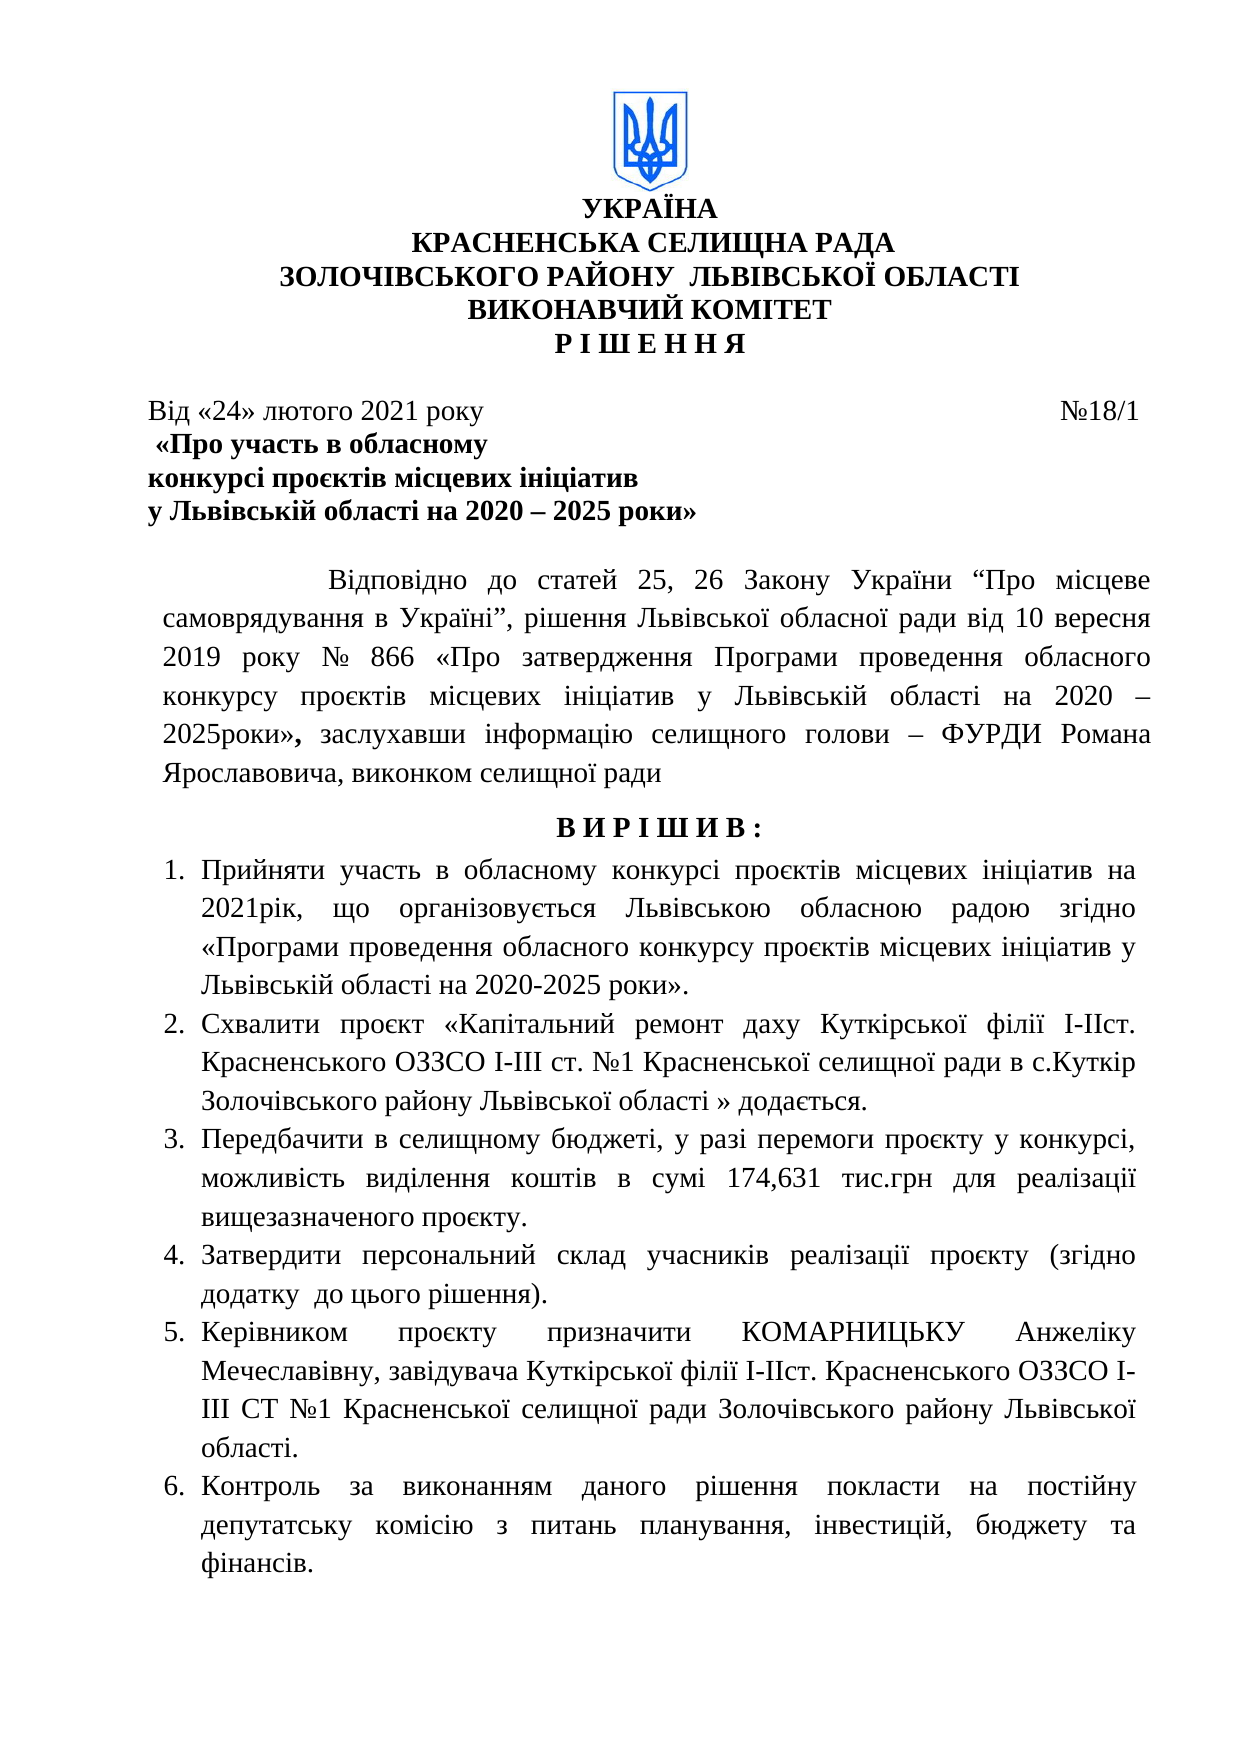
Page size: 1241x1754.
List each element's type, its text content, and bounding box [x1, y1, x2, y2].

list Прийняти участь в обласному конкурсі проєктів місцевих ініціатив на 2021рік, що організовується Львівською обласною радою згідно «Програми проведення обласного конкурсу проєктів місцевих ініціатив у Львівській області на 2020-2025 роки». [163, 852, 1137, 1001]
text КРАСНЕНСЬКА СЕЛИЩНА РАДА [148, 225, 1152, 259]
text В И Р І Ш И В : [148, 811, 1152, 844]
text конкурсі проєктів місцевих ініціатив [148, 460, 1152, 493]
list Затвердити персональний склад учасників реалізації проєкту (згідно додатку до цього рішення). [163, 1237, 1137, 1309]
list Контроль за виконанням даного рішення покласти на постійну депутатську комісію з питань планування, інвестицій, бюджету та фінансів. [163, 1468, 1137, 1579]
text «Про участь в обласному [148, 426, 1152, 460]
text Р І Ш Е Н Н Я [148, 326, 1152, 359]
list Передбачити в селищному бюджеті, у разі перемоги проєкту у конкурсі, можливість виділення коштів в сумі 174,631 тис.грн для реалізації вищезазначеного проєкту. [163, 1122, 1137, 1232]
text ВИКОНАВЧИЙ КОМІТЕТ [148, 292, 1152, 326]
text Від «24» лютого 2021 року №18/1 [148, 393, 1152, 426]
text ЗОЛОЧІВСЬКОГО РАЙОНУ ЛЬВІВСЬКОЇ ОБЛАСТІ [148, 259, 1152, 292]
text Відповідно до статей 25, 26 Закону України “Про місцеве самоврядування в Україні”, рішення Львівської обласної ради від 10 вересня 2019 року № 866 «Про затвердження Програми проведення обласного конкурсу проєктів місцевих ініціатив у Львівській області на 2020 – 2025роки», заслухавши інформацію селищного голови – ФУРДИ Романа Ярославовича, виконком селищної ради [162, 562, 1152, 788]
picture [610, 88, 689, 192]
text Україна [148, 192, 1152, 225]
list Керівником проєкту призначити КОМАРНИЦЬКУ Анжеліку Мечеславівну, завідувача Куткірської філії І-ІІст. Красненського ОЗЗСО І-ІІІ СТ №1 Красненської селищної ради Золочівського району Львівської області. [163, 1314, 1137, 1463]
text у Львівській області на 2020 – 2025 роки» [148, 493, 1152, 527]
list Схвалити проєкт «Капітальний ремонт даху Куткірської філії І-ІІст. Красненського ОЗЗСО І-ІІІ ст. №1 Красненської селищної ради в с.Куткір Золочівського району Львівської області » додається. [163, 1006, 1137, 1117]
